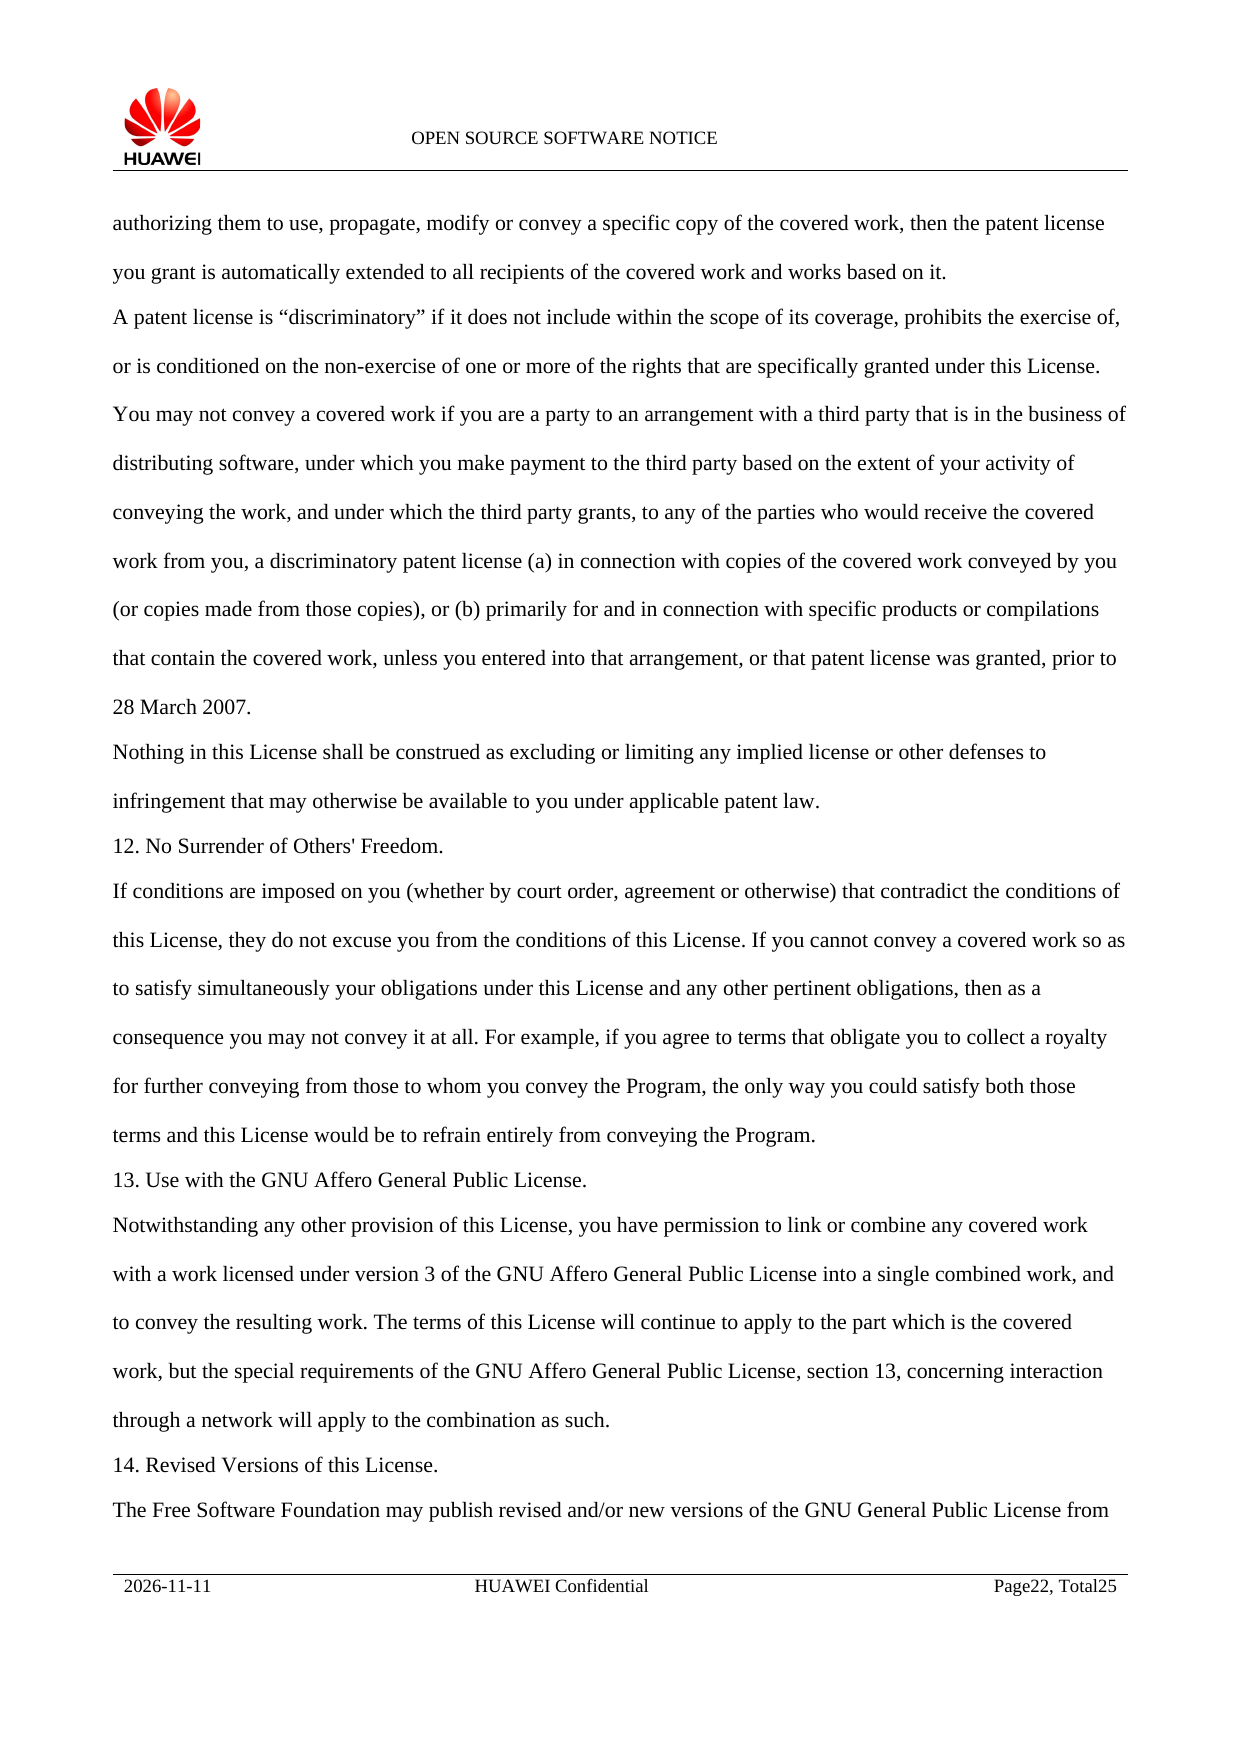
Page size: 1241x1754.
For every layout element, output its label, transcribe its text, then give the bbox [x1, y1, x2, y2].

picture [124, 88, 201, 165]
text Nothing in this License shall be construed as excluding or limiting any implied license or other defenses to infringement that may otherwise be available to you under applicable patent law. [112, 735, 1128, 817]
text 14. Revised Versions of this License. [112, 1448, 1128, 1481]
text Notwithstanding any other provision of this License, you have permission to link or combine any covered work with a work licensed under version 3 of the GNU Affero General Public License into a single combined work, and to convey the resulting work. The terms of this License will continue to apply to the part which is the covered work, but the special requirements of the GNU Affero General Public License, section 13, concerning interaction through a network will apply to the combination as such. [112, 1208, 1128, 1436]
text If conditions are imposed on you (whether by court order, agreement or otherwise) that contradict the conditions of this License, they do not excuse you from the conditions of this License. If you cannot convey a covered work so as to satisfy simultaneously your obligations under this License and any other pertinent obligations, then as a consequence you may not convey it at all. For example, if you agree to terms that obligate you to collect a royalty for further conveying from those to whom you convey the Program, the only way you could satisfy both those terms and this License would be to refrain entirely from conveying the Program. [112, 874, 1128, 1151]
text 13. Use with the GNU Affero General Public License. [112, 1163, 1128, 1196]
text A patent license is “discriminatory” if it does not include within the scope of its coverage, prohibits the exercise of, or is conditioned on the non-exercise of one or more of the rights that are specifically granted under this License. You may not convey a covered work if you are a party to an arrangement with a third party that is in the business of distributing software, under which you make payment to the third party based on the extent of your activity of conveying the work, and under which the third party grants, to any of the parties who would receive the covered work from you, a discriminatory patent license (a) in connection with copies of the covered work conveyed by you (or copies made from those copies), or (b) primarily for and in connection with specific products or compilations that contain the covered work, unless you entered into that arrangement, or that patent license was granted, prior to 28 March 2007. [112, 300, 1128, 723]
text 12. No Surrender of Others' Freedom. [112, 829, 1128, 862]
